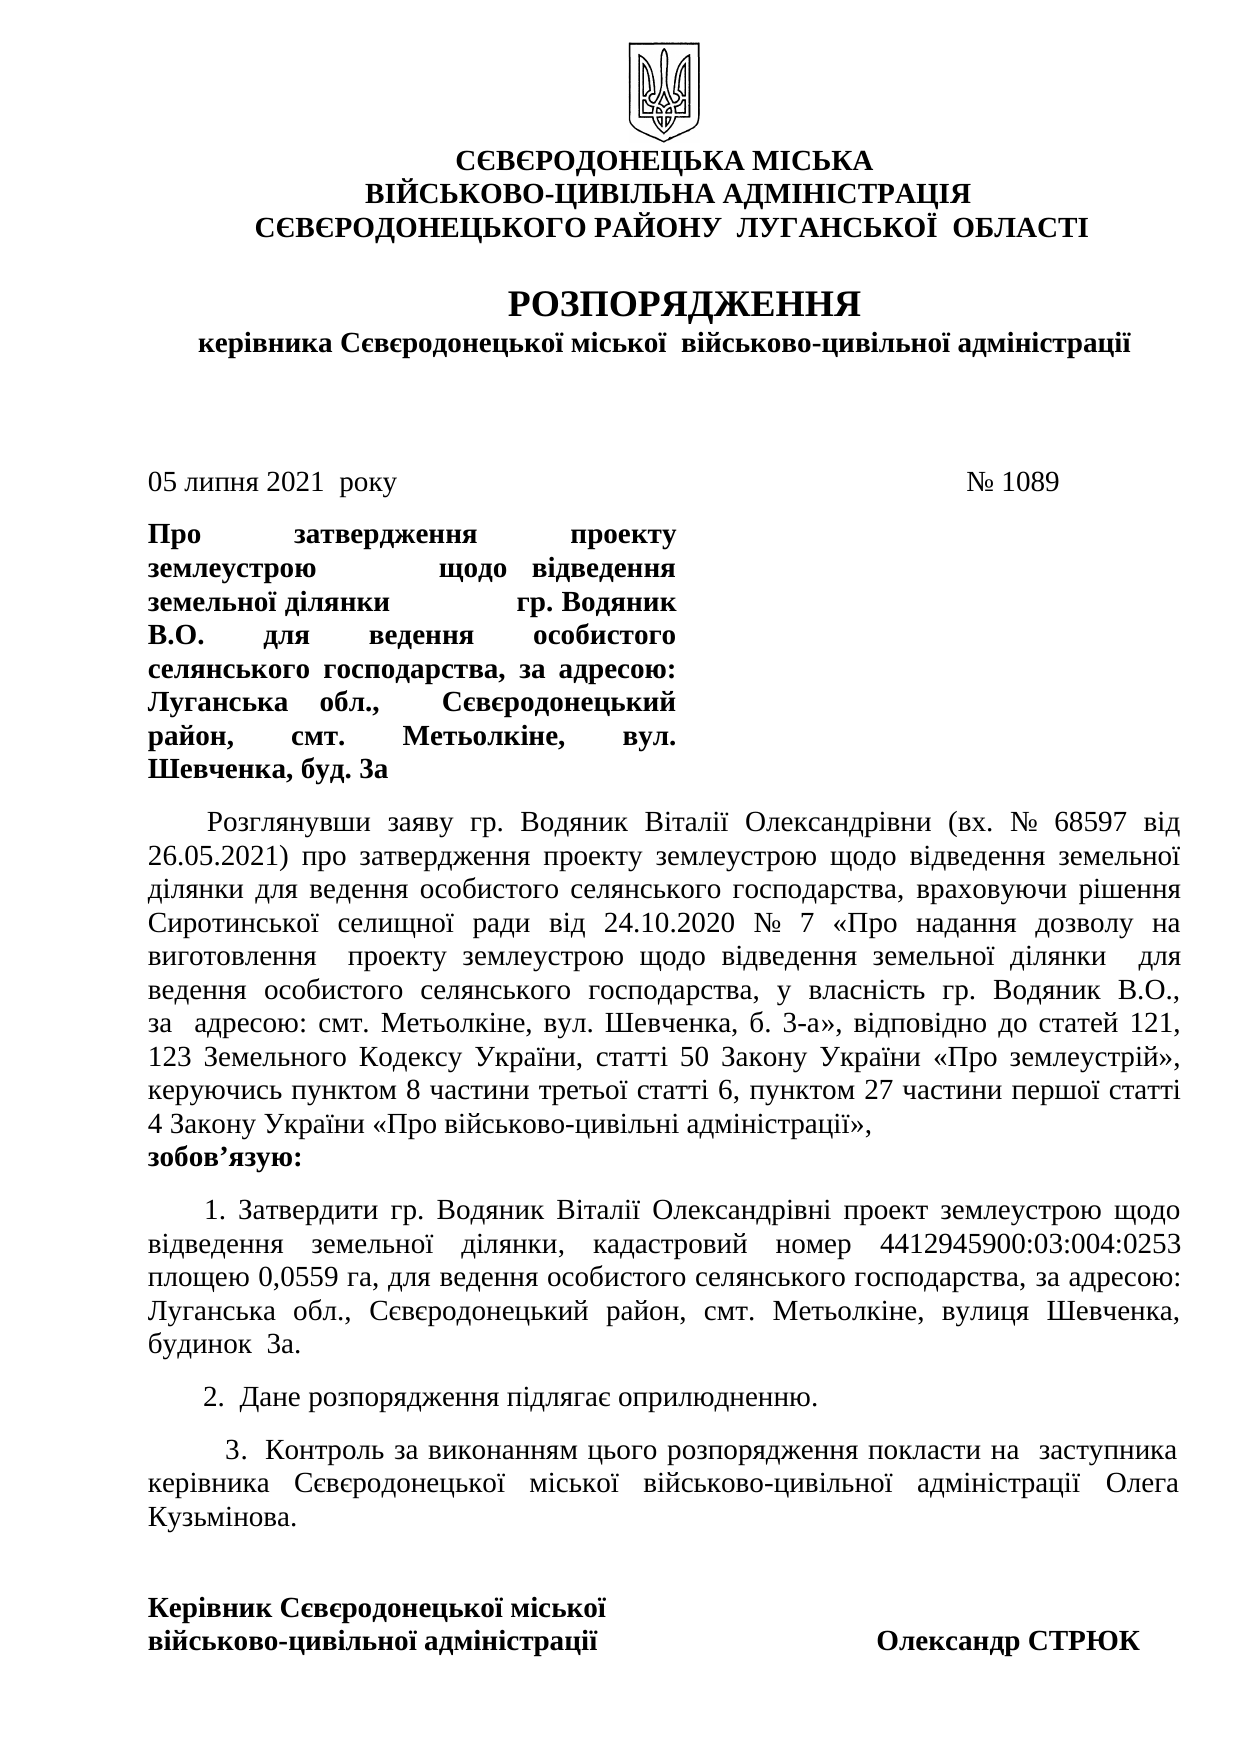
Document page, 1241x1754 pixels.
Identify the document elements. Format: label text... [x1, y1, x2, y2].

text Керівник Сєвєродонецької міської [148, 1590, 1181, 1623]
text Розглянувши заяву гр. Водяник Віталії Олександрівни (вх. № 68597 від 26.05.2021) про затвердження проекту землеустрою щодо відведення земельної ділянки для ведення особистого селянського господарства, враховуючи рішення Сиротинської селищної ради від 24.10.2020 № 7 «Про надання дозволу на виготовлення проекту землеустрою щодо відведення земельної ділянки для ведення особистого селянського господарства, у власність гр. Водяник В.О., за адресою: смт. Метьолкіне, вул. Шевченка, б. 3-а», відповідно до статей 121, 123 Земельного Кодексу України, статті 50 Закону України «Про землеустрій», керуючись пунктом 8 частини третьої статті 6, пунктом 27 частини першої статті 4 Закону України «Про військово-цивільні адміністрації», [148, 804, 1181, 1139]
text керівника Сєвєродонецької міської військово-цивільної адміністрації [148, 325, 1181, 358]
text 2. Дане розпорядження підлягає оприлюдненню. [166, 1379, 1181, 1413]
text ВІЙСЬКОВО-ЦИВІЛЬНА АДМІНІСТРАЦІЯ [148, 176, 1181, 210]
text 3. Контроль за виконанням цього розпорядження покласти на заступника керівника Сєвєродонецької міської військово-цивільної адміністрації Олега Кузьмінова. [148, 1432, 1179, 1532]
text 1. Затвердити гр. Водяник Віталії Олександрівні проект землеустрою щодо відведення земельної ділянки, кадастровий номер 4412945900:03:004:0253 площею 0,0559 га, для ведення особистого селянського господарства, за адресою: Луганська обл., Сєвєродонецький район, смт. Метьолкіне, вулиця Шевченка, будинок 3а. [148, 1192, 1181, 1360]
text СЄВЄРОДОНЕЦЬКОГО РАЙОНУ ЛУГАНСЬКОЇ ОБЛАСТІ [148, 210, 1181, 243]
text СЄВЄРОДОНЕЦЬКА МІСЬКА [148, 143, 1181, 176]
text зобовʼязую: [148, 1139, 1181, 1173]
title РОЗПОРЯДЖЕННЯ [148, 282, 1221, 325]
table_header Про затвердження проекту землеустрою щодо відведення земельної ділянки гр. Водяник В.О. для ведення особистого селянського господарства, за адресою: Луганська обл., Сєвєродонецький район, смт. Метьолкіне, вул. Шевченка, буд. 3а [133, 517, 688, 804]
text 05 липня 2021 року № 1089 [148, 464, 1181, 497]
text військово-цивільної адміністрації Олександр СТРЮК [148, 1623, 1181, 1657]
